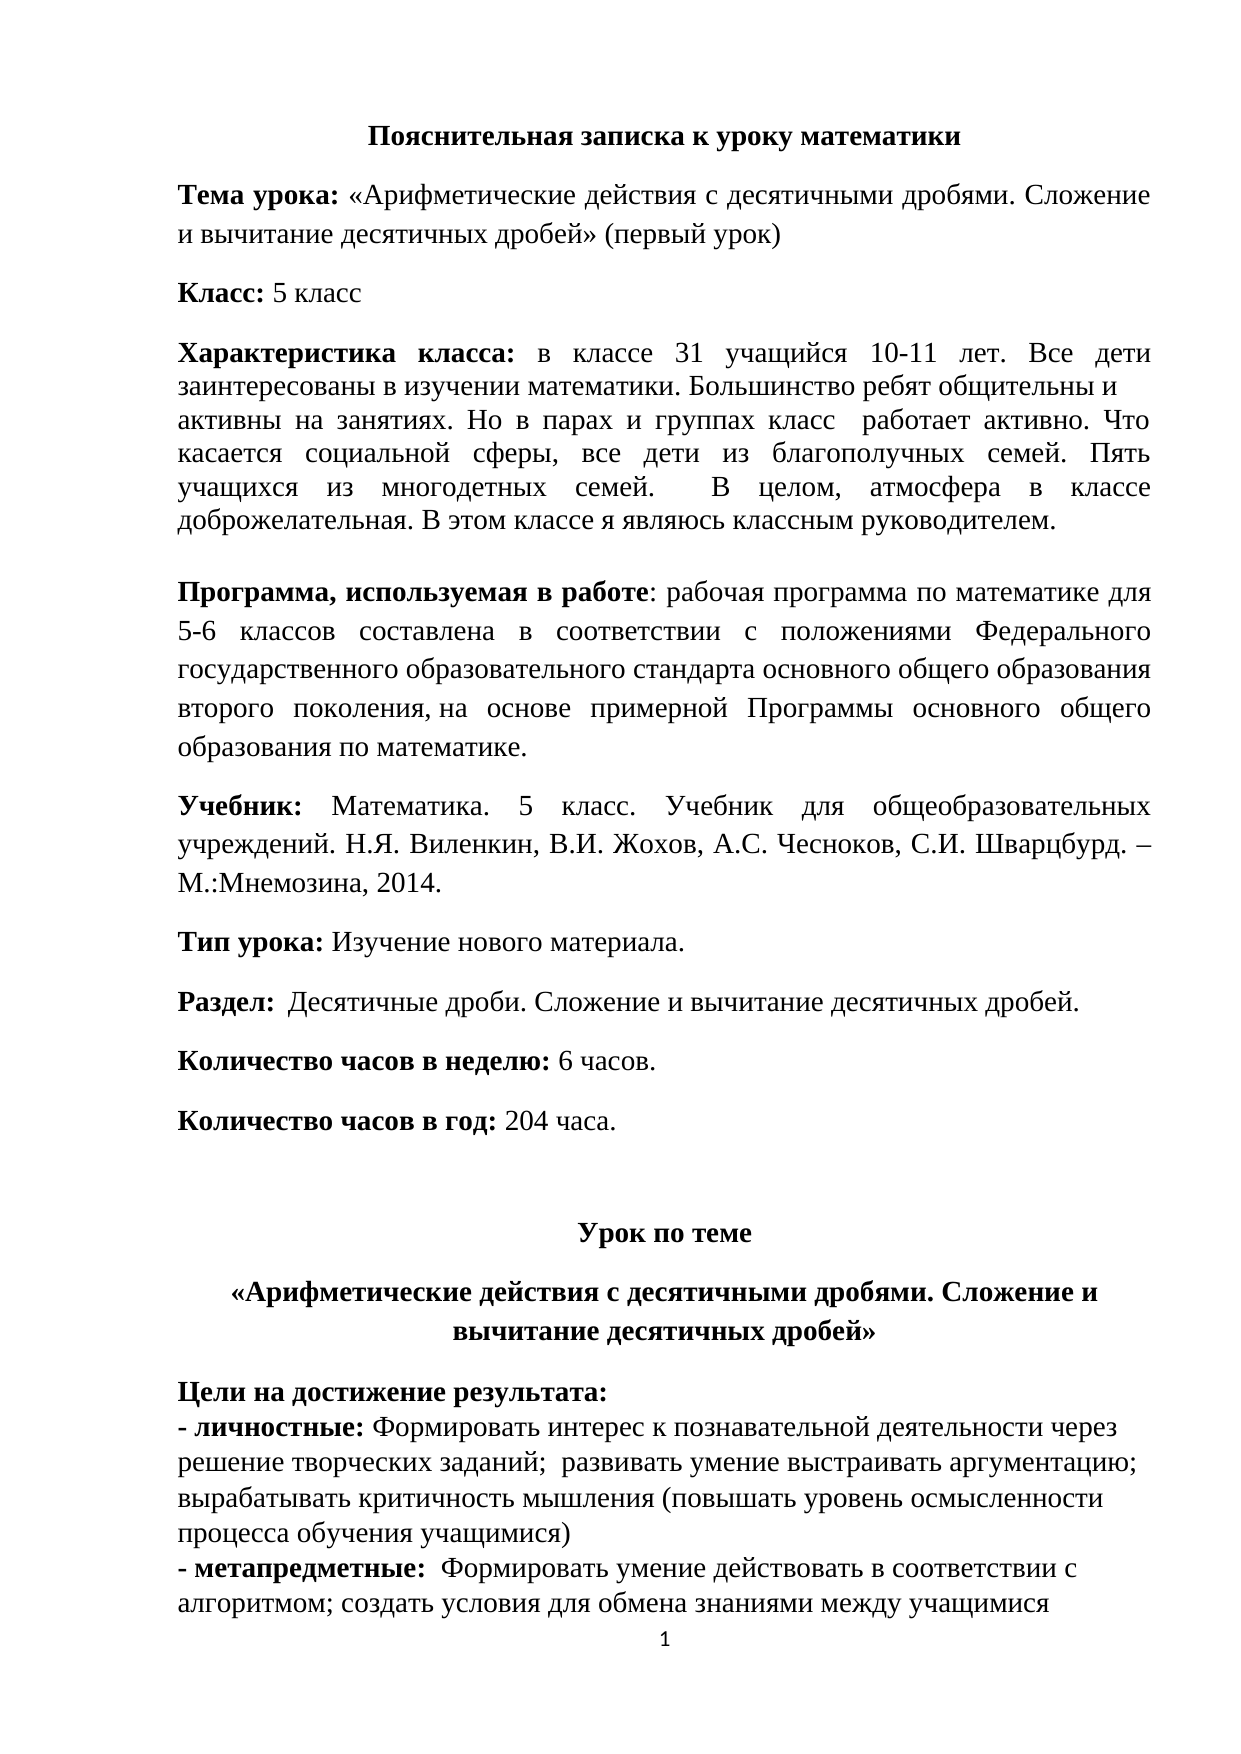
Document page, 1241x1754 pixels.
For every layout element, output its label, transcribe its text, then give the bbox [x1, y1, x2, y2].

text - личностные: Формировать интерес к познавательной деятельности через решение творческих заданий; развивать умение выстраивать аргументацию; вырабатывать критичность мышления (повышать уровень осмысленности процесса обучения учащимися) [177, 1408, 1152, 1548]
text Урок по теме [177, 1215, 1152, 1249]
text активны на занятиях. Но в парах и группах класс работает активно. Что касается социальной сферы, все дети из благополучных семей. Пять учащихся из многодетных семей. В целом, атмосфера в классе доброжелательная. В этом классе я являюсь классным руководителем. [177, 402, 1152, 536]
text Тема урока: «Арифметические действия с десятичными дробями. Сложение и вычитание десятичных дробей» (первый урок) [177, 177, 1152, 249]
text Программа, используемая в работе: рабочая программа по математике для 5-6 классов составлена в соответствии с положениями Федерального государственного образовательного стандарта основного общего образования второго поколения, на основе примерной Программы основного общего образования по математике. [177, 574, 1152, 762]
text Количество часов в год: 204 часа. [177, 1103, 1152, 1136]
text Раздел: Десятичные дроби. Сложение и вычитание десятичных дробей. [177, 984, 1152, 1017]
text Пояснительная записка к уроку математики [177, 118, 1152, 152]
text Класс: 5 класс [177, 275, 1152, 309]
text Характеристика класса: в классе 31 учащийся 10-11 лет. Все дети заинтересованы в изучении математики. Большинство ребят общительны и [177, 335, 1152, 402]
text Цели на достижение результата: [177, 1372, 1152, 1408]
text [177, 1548, 1152, 1619]
text Тип урока: Изучение нового материала. [177, 924, 1152, 958]
text «Арифметические действия с десятичными дробями. Сложение и вычитание десятичных дробей» [177, 1274, 1152, 1347]
text Количество часов в неделю: 6 часов. [177, 1043, 1152, 1077]
text Учебник: Математика. 5 класс. Учебник для общеобразовательных учреждений. Н.Я. Виленкин, В.И. Жохов, А.С. Чесноков, С.И. Шварцбурд. –М.:Мнемозина, 2014. [177, 788, 1152, 899]
